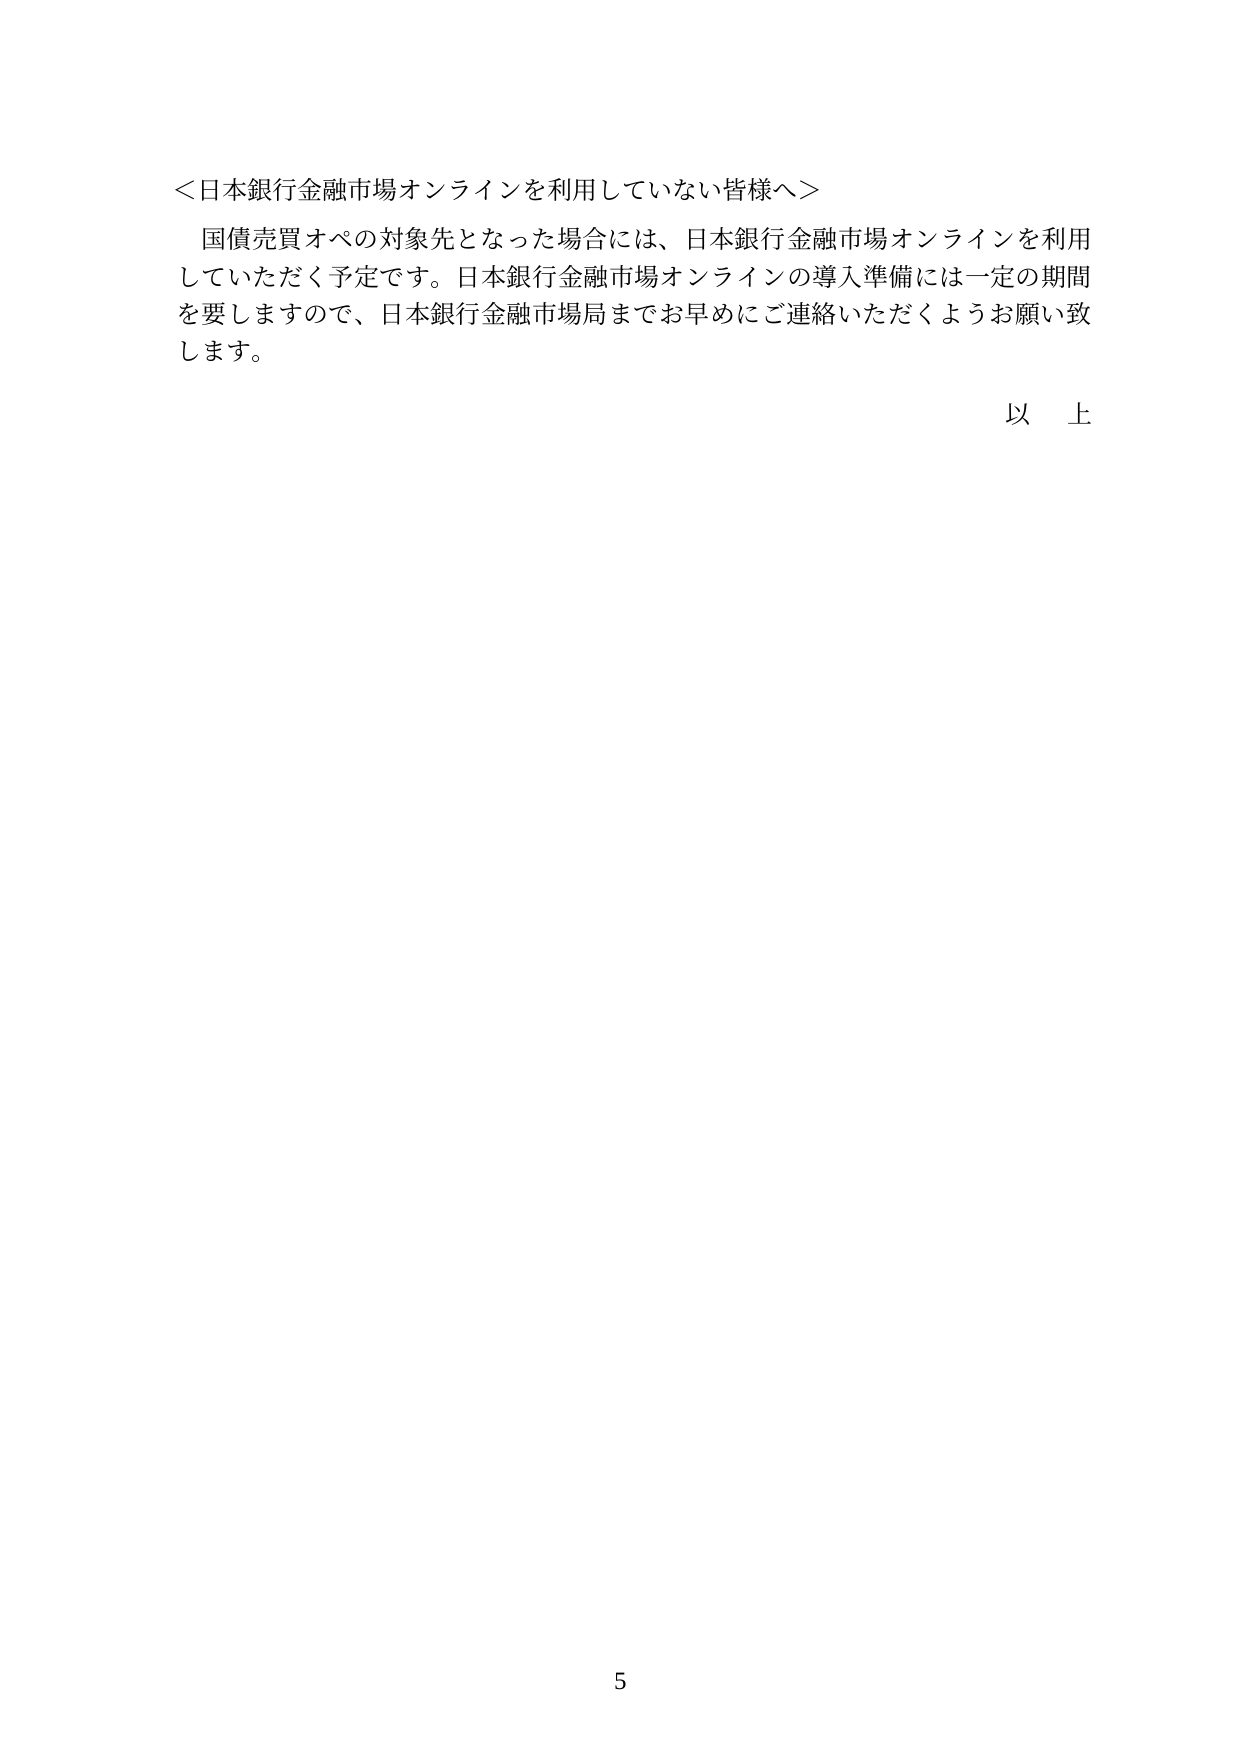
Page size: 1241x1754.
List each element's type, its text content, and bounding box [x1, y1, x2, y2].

text ＜日本銀行金融市場オンラインを利用していない皆様へ＞ [172, 174, 1092, 206]
text 以 上 [148, 393, 1092, 431]
text 国債売買オペの対象先となった場合には、日本銀行金融市場オンラインを利用していただく予定です。日本銀行金融市場オンラインの導入準備には一定の期間を要しますので、日本銀行金融市場局までお早めにご連絡いただくようお願い致します。 [176, 218, 1092, 368]
